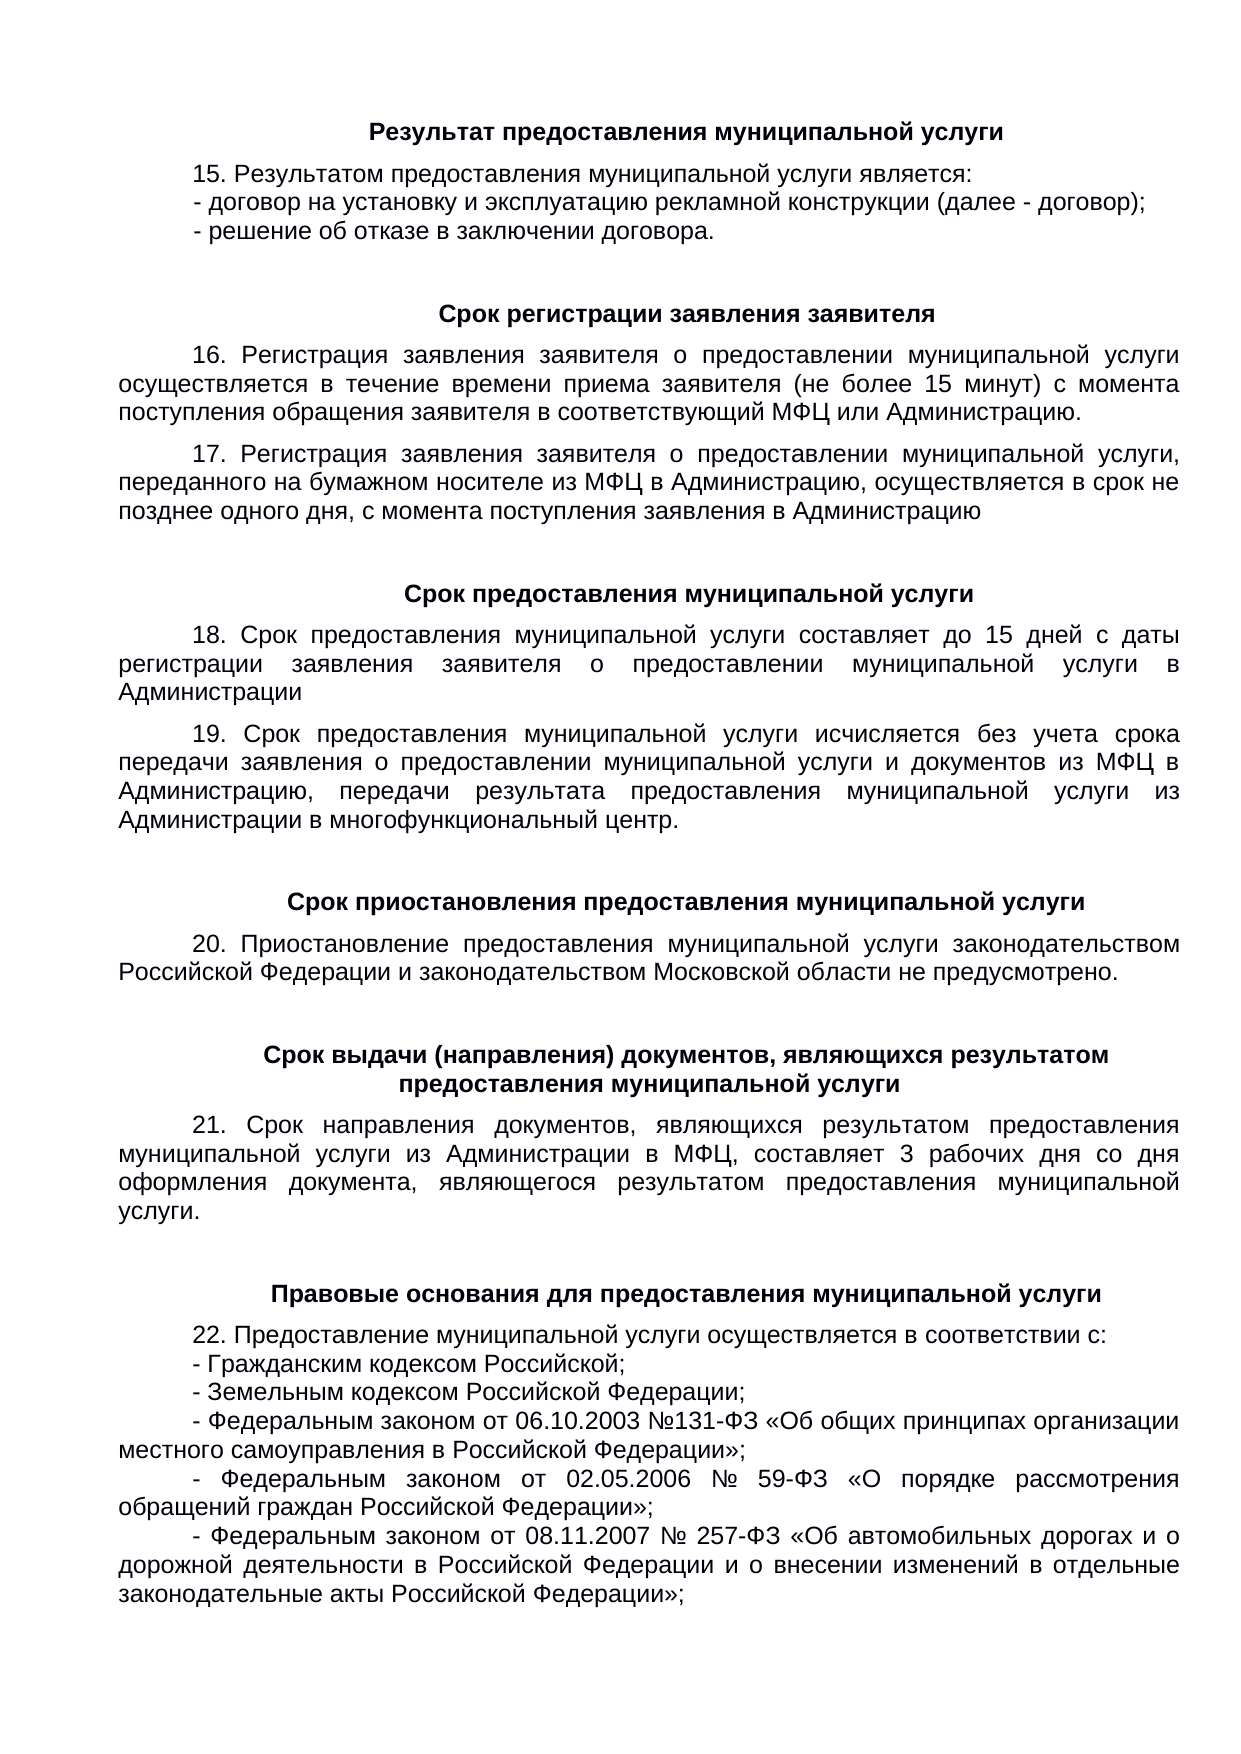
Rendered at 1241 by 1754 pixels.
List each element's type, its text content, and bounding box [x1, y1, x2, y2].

text 17. Регистрация заявления заявителя о предоставлении муниципальной услуги, переданного на бумажном носителе из МФЦ в Администрацию, осуществляется в срок не позднее одного дня, с момента поступления заявления в Администрацию [118, 439, 1181, 525]
text 22. Предоставление муниципальной услуги осуществляется в соответствии с: [192, 1320, 1181, 1349]
text 21. Срок направления документов, являющихся результатом предоставления муниципальной услуги из Администрации в МФЦ, составляет 3 рабочих дня со дня оформления документа, являющегося результатом предоставления муниципальной услуги. [118, 1110, 1181, 1225]
text Срок предоставления муниципальной услуги [118, 579, 1181, 607]
text 19. Срок предоставления муниципальной услуги исчисляется без учета срока передачи заявления о предоставлении муниципальной услуги и документов из МФЦ в Администрацию, передачи результата предоставления муниципальной услуги из Администрации в многофункциональный центр. [118, 719, 1181, 834]
text Срок регистрации заявления заявителя [118, 299, 1181, 327]
text 15. Результатом предоставления муниципальной услуги является: [118, 159, 1181, 187]
text - Гражданским кодексом Российской; [118, 1349, 1181, 1377]
text Срок приостановления предоставления муниципальной услуги [118, 887, 1181, 916]
text - решение об отказе в заключении договора. [118, 216, 1181, 245]
text - Федеральным законом от 02.05.2006 № 59-ФЗ «О порядке рассмотрения обращений граждан Российской Федерации»; [118, 1464, 1181, 1521]
text - Федеральным законом от 06.10.2003 №131-ФЗ «Об общих принципах организации местного самоуправления в Российской Федерации»; [118, 1406, 1181, 1464]
text 16. Регистрация заявления заявителя о предоставлении муниципальной услуги осуществляется в течение времени приема заявителя (не более 15 минут) с момента поступления обращения заявителя в соответствующий МФЦ или Администрацию. [118, 340, 1181, 426]
text Результат предоставления муниципальной услуги [118, 117, 1181, 146]
text - Земельным кодексом Российской Федерации; [118, 1377, 1181, 1406]
text - Федеральным законом от 08.11.2007 № 257-ФЗ «Об автомобильных дорогах и о дорожной деятельности в Российской Федерации и о внесении изменений в отдельные законодательные акты Российской Федерации»; [118, 1521, 1181, 1607]
text 18. Срок предоставления муниципальной услуги составляет до 15 дней с даты регистрации заявления заявителя о предоставлении муниципальной услуги в Администрации [118, 620, 1181, 706]
text Срок выдачи (направления) документов, являющихся результатом предоставления муниципальной услуги [118, 1040, 1181, 1097]
text Правовые основания для предоставления муниципальной услуги [118, 1279, 1181, 1307]
text 20. Приостановление предоставления муниципальной услуги законодательством Российской Федерации и законодательством Московской области не предусмотрено. [118, 929, 1181, 986]
text - договор на установку и эксплуатацию рекламной конструкции (далее - договор); [118, 187, 1181, 216]
